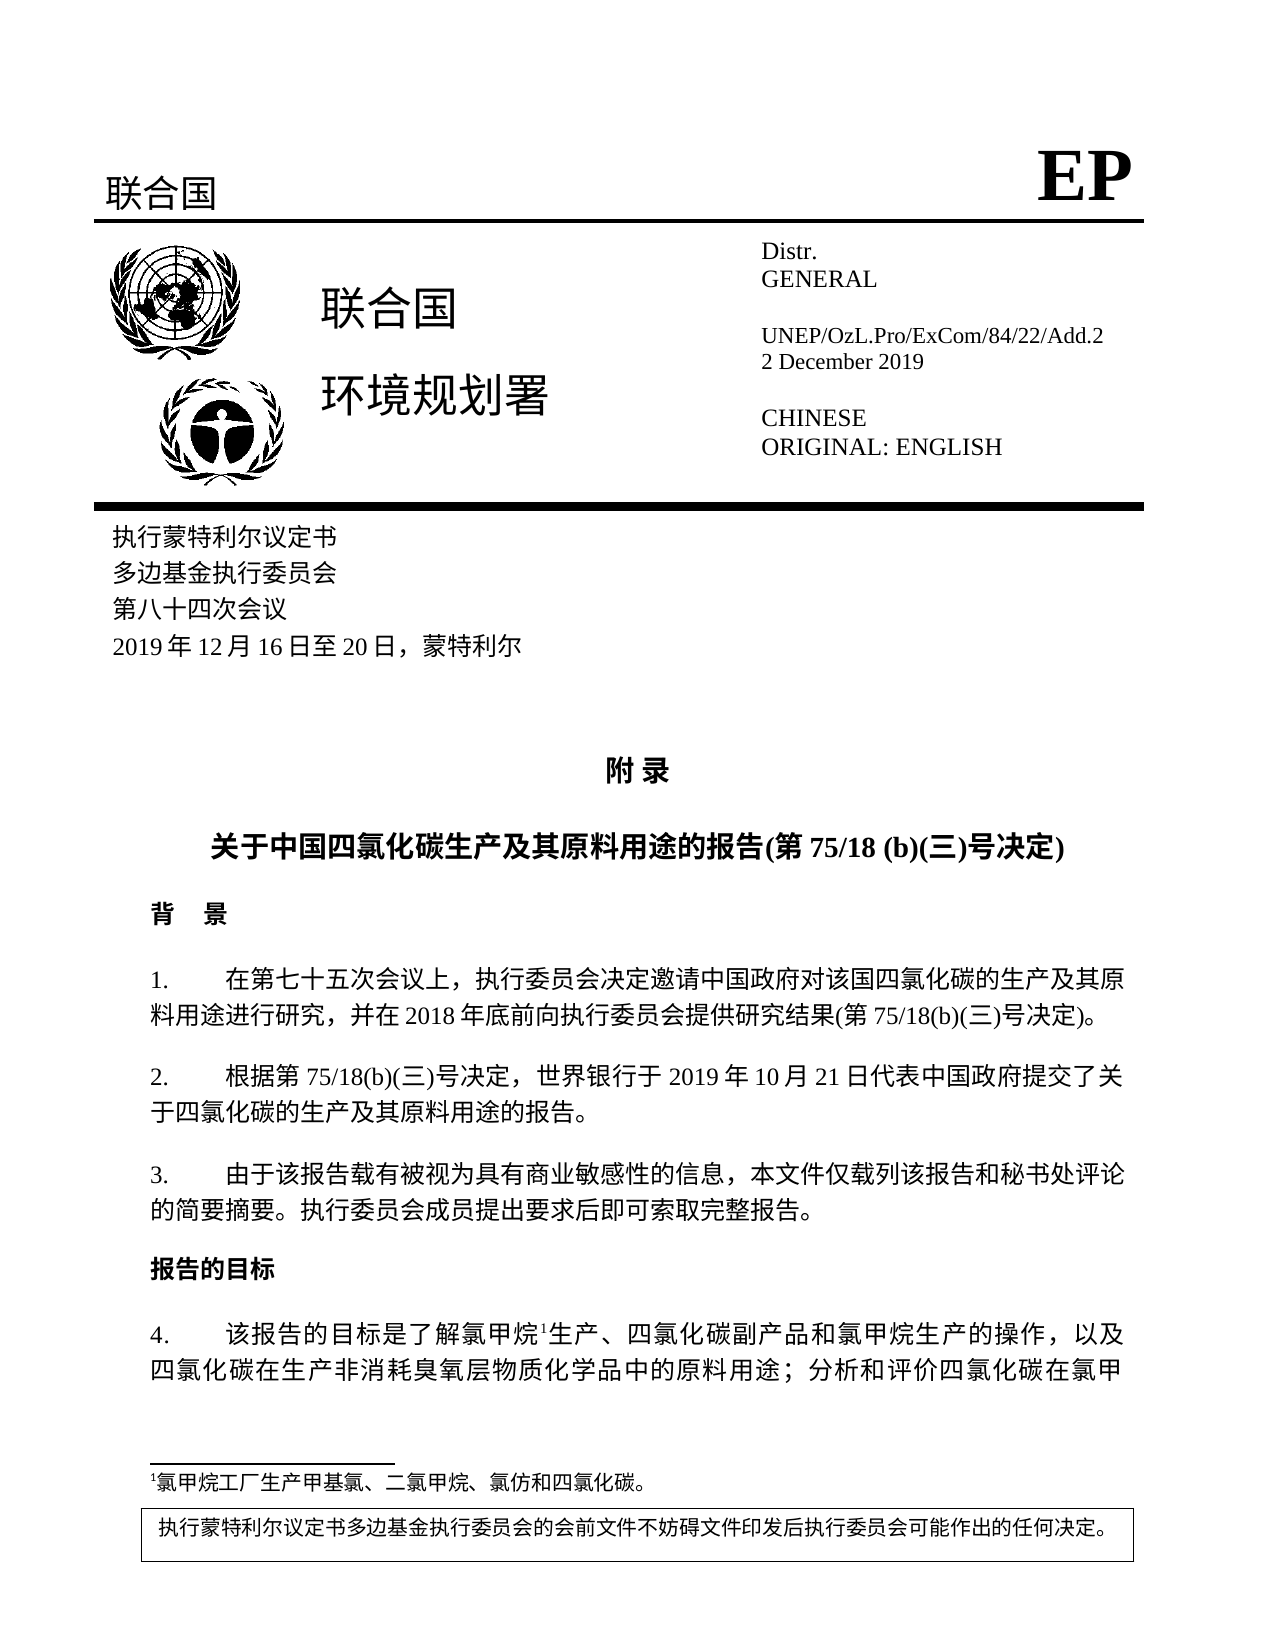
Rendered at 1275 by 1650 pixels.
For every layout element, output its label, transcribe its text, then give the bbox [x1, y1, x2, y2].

table_cell [94, 223, 309, 502]
list 根据第75/18(b)(三)号决定，世界银行于2019年10月21日代表中国政府提交了关于四氯化碳的生产及其原料用途的报告。 [150, 1057, 1125, 1129]
table_header 联合国 [94, 130, 696, 219]
table_header EP [696, 130, 1144, 219]
list 由于该报告载有被视为具有商业敏感性的信息，本文件仅载列该报告和秘书处评论的简要摘要。执行委员会成员提出要求后即可索取完整报告。 [150, 1154, 1125, 1227]
list 在第七十五次会议上，执行委员会决定邀请中国政府对该国四氯化碳的生产及其原料用途进行研究，并在2018年底前向执行委员会提供研究结果(第75/18(b)(三)号决定)。 [150, 959, 1125, 1032]
text 报告的目标 [150, 1252, 1125, 1286]
text 关于中国四氯化碳生产及其原料用途的报告(第75/18 (b)(三)号决定) [150, 823, 1125, 865]
text 多边基金执行委员会 [112, 554, 1125, 590]
picture [155, 373, 287, 490]
table_cell Distr. GENERAL UNEP/OzL.Pro/ExCom/84/22/Add.2 2 December 2019 CHINESE ORIGINAL: ENGLISH [750, 223, 1144, 502]
text 第八十四次会议 [112, 590, 1125, 626]
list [150, 1314, 1125, 1387]
text 2019年12月16日至20日，蒙特利尔 [112, 626, 1125, 662]
text 执行蒙特利尔议定书 [112, 517, 1125, 554]
text 附 录 [150, 747, 1125, 789]
text 背 景 [150, 894, 1125, 930]
table_cell 联合国 环境规划署 [309, 223, 750, 502]
